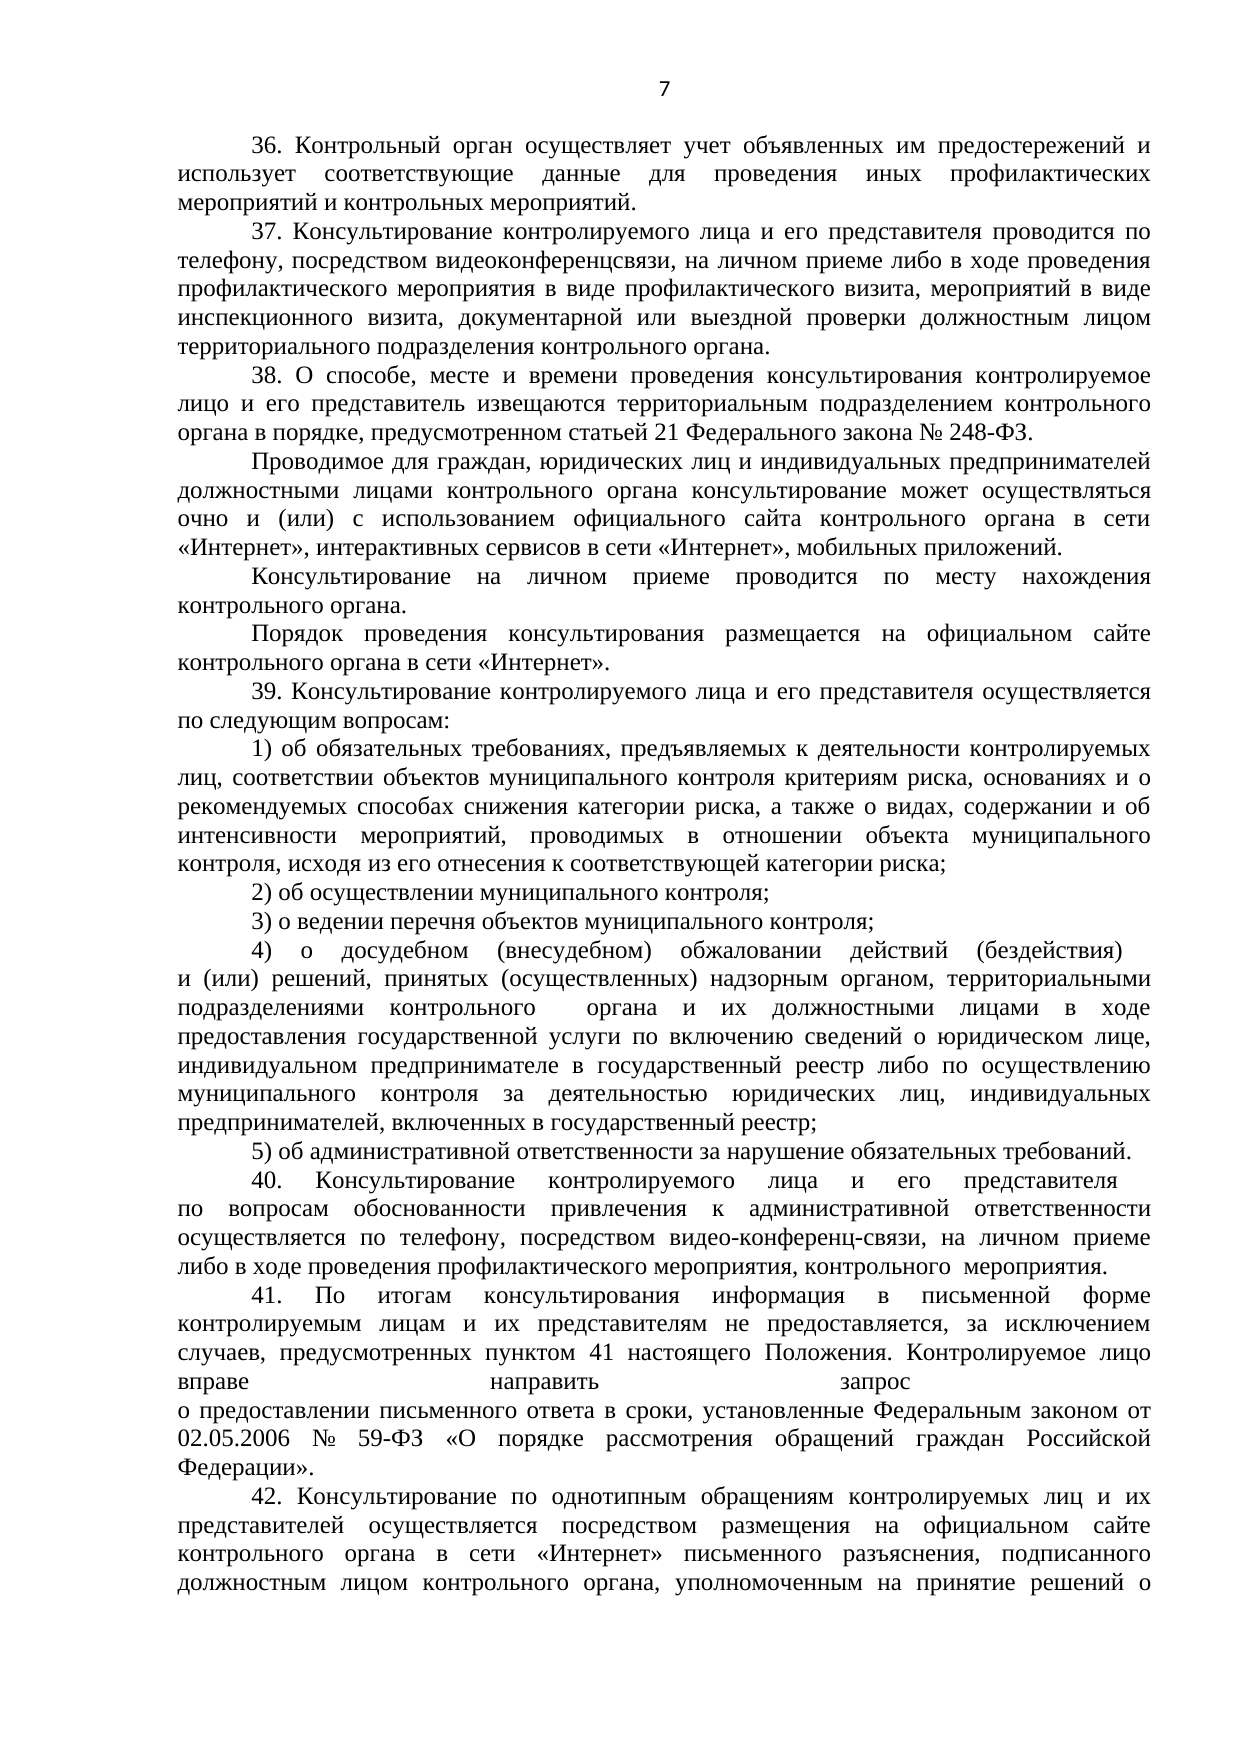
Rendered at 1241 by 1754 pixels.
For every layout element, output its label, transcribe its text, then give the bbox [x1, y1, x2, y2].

text 38. О способе, месте и времени проведения консультирования контролируемое лицо и его представитель извещаются территориальным подразделением контрольного органа в порядке, предусмотренном статьей 21 Федерального закона № 248-ФЗ. [177, 360, 1152, 446]
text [177, 1481, 1152, 1596]
text 5) об административной ответственности за нарушение обязательных требований. [177, 1136, 1152, 1165]
text 40. Консультирование контролируемого лица и его представителя по вопросам обоснованности привлечения к административной ответственности осуществляется по телефону, посредством видео-конференц-связи, на личном приеме либо в ходе проведения профилактического мероприятия, контрольного мероприятия. [177, 1165, 1152, 1280]
text 37. Консультирование контролируемого лица и его представителя проводится по телефону, посредством видеоконференцсвязи, на личном приеме либо в ходе проведения профилактического мероприятия в виде профилактического визита, мероприятий в виде инспекционного визита, документарной или выездной проверки должностным лицом территориального подразделения контрольного органа. [177, 216, 1152, 360]
text 39. Консультирование контролируемого лица и его представителя осуществляется по следующим вопросам: [177, 676, 1152, 733]
text Консультирование на личном приеме проводится по месту нахождения контрольного органа. [177, 561, 1152, 618]
text 2) об осуществлении муниципального контроля; [177, 877, 1152, 906]
text Проводимое для граждан, юридических лиц и индивидуальных предпринимателей должностными лицами контрольного органа консультирование может осуществляться очно и (или) с использованием официального сайта контрольного органа в сети «Интернет», интерактивных сервисов в сети «Интернет», мобильных приложений. [177, 446, 1152, 561]
text 3) о ведении перечня объектов муниципального контроля; [177, 906, 1152, 935]
text 1) об обязательных требованиях, предъявляемых к деятельности контролируемых лиц, соответствии объектов муниципального контроля критериям риска, основаниях и о рекомендуемых способах снижения категории риска, а также о видах, содержании и об интенсивности мероприятий, проводимых в отношении объекта муниципального контроля, исходя из его отнесения к соответствующей категории риска; [177, 733, 1152, 877]
text 41. По итогам консультирования информация в письменной форме контролируемым лицам и их представителям не предоставляется, за исключением случаев, предусмотренных пунктом 41 настоящего Положения. Контролируемое лицо вправе направить запрос о предоставлении письменного ответа в сроки, установленные Федеральным законом от 02.05.2006 № 59-ФЗ «О порядке рассмотрения обращений граждан Российской Федерации». [177, 1280, 1152, 1481]
text 36. Контрольный орган осуществляет учет объявленных им предостережений и использует соответствующие данные для проведения иных профилактических мероприятий и контрольных мероприятий. [177, 130, 1152, 216]
text Порядок проведения консультирования размещается на официальном сайте контрольного органа в сети «Интернет». [177, 618, 1152, 676]
text 4) о досудебном (внесудебном) обжаловании действий (бездействия) и (или) решений, принятых (осуществленных) надзорным органом, территориальными подразделениями контрольного органа и их должностными лицами в ходе предоставления государственной услуги по включению сведений о юридическом лице, индивидуальном предпринимателе в государственный реестр либо по осуществлению муниципального контроля за деятельностью юридических лиц, индивидуальных предпринимателей, включенных в государственный реестр; [177, 935, 1152, 1136]
